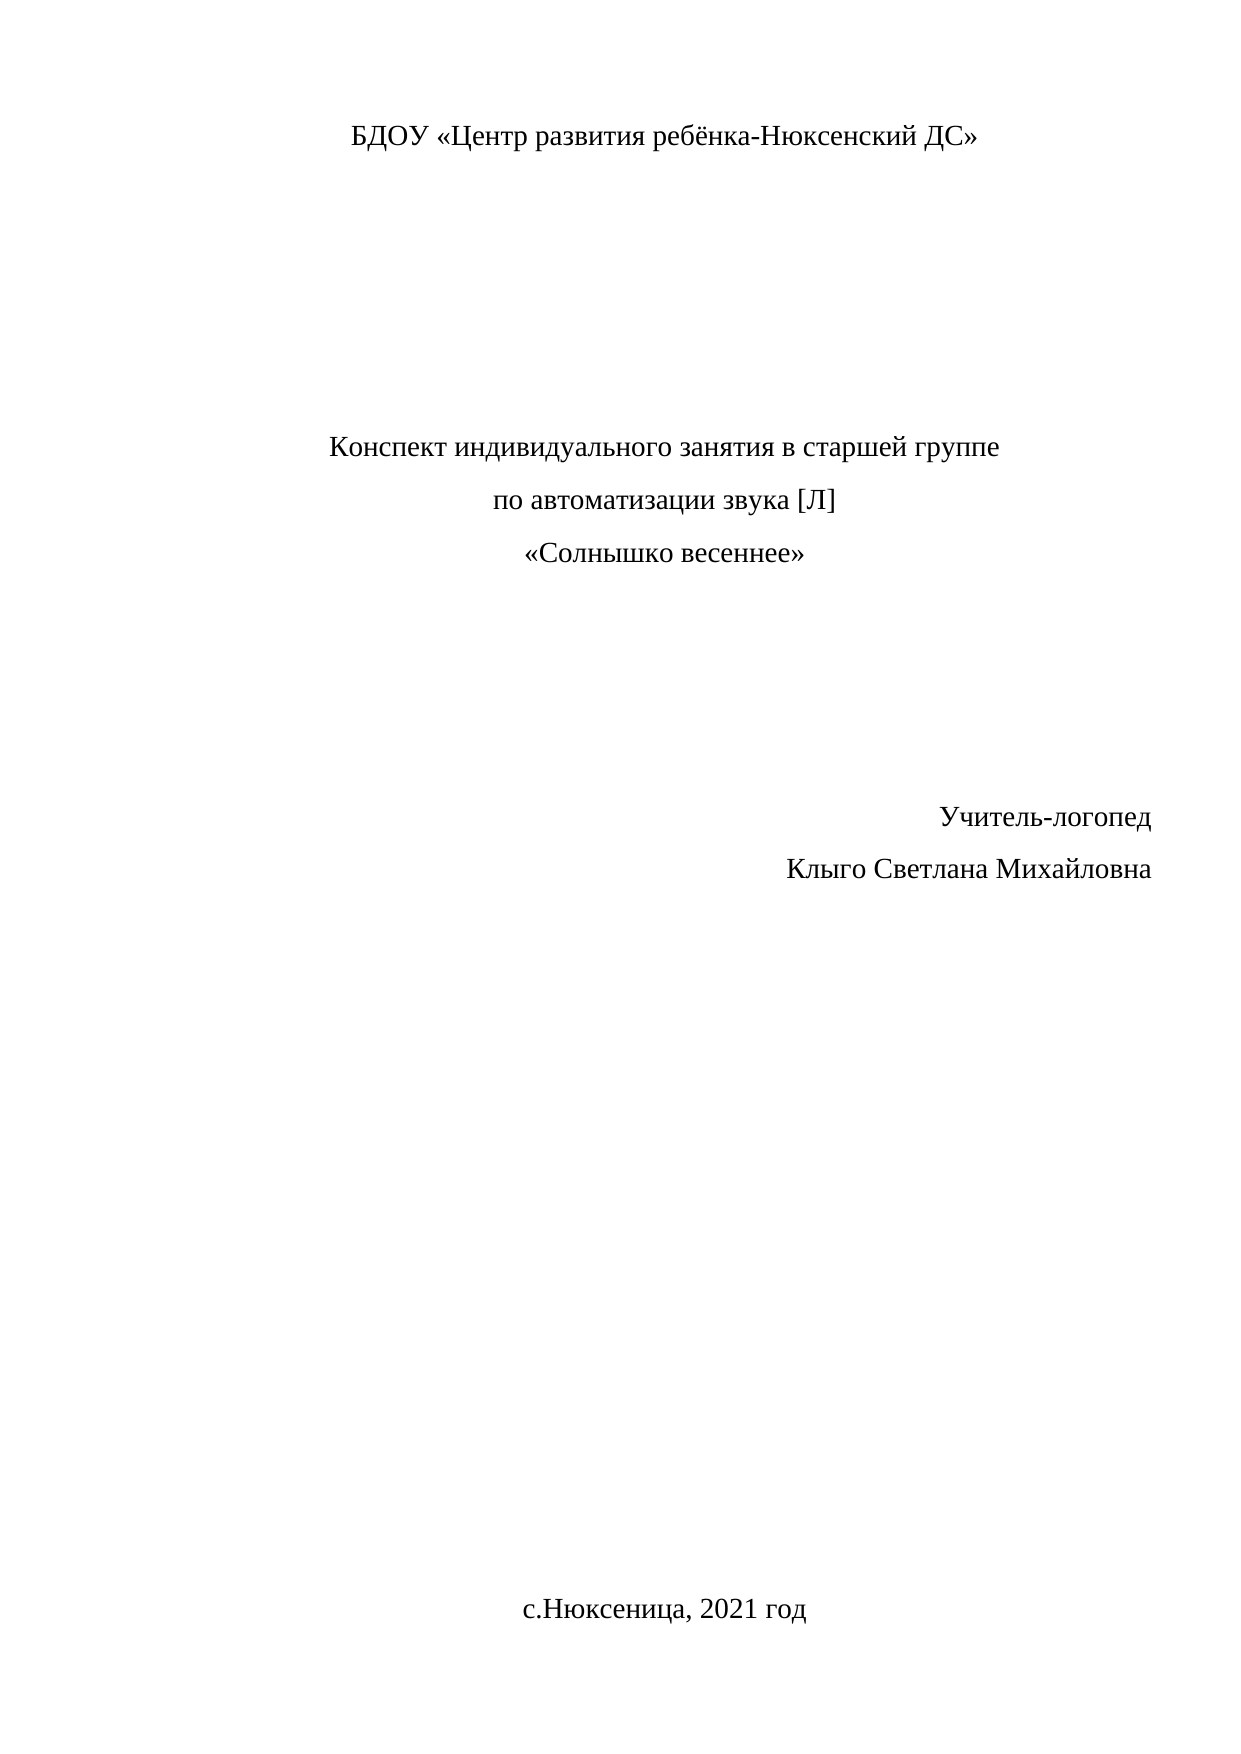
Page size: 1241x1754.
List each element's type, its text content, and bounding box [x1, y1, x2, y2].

text с.Нюксеница, 2021 год [177, 1591, 1152, 1624]
text по автоматизации звука [Л] [177, 482, 1152, 515]
text БДОУ «Центр развития ребёнка-Нюксенский ДС» [177, 118, 1152, 152]
text Конспект индивидуального занятия в старшей группе [177, 429, 1152, 463]
text Клыго Светлана Михайловна [177, 852, 1152, 885]
text Учитель-логопед [177, 799, 1152, 832]
text «Солнышко весеннее» [177, 535, 1152, 568]
